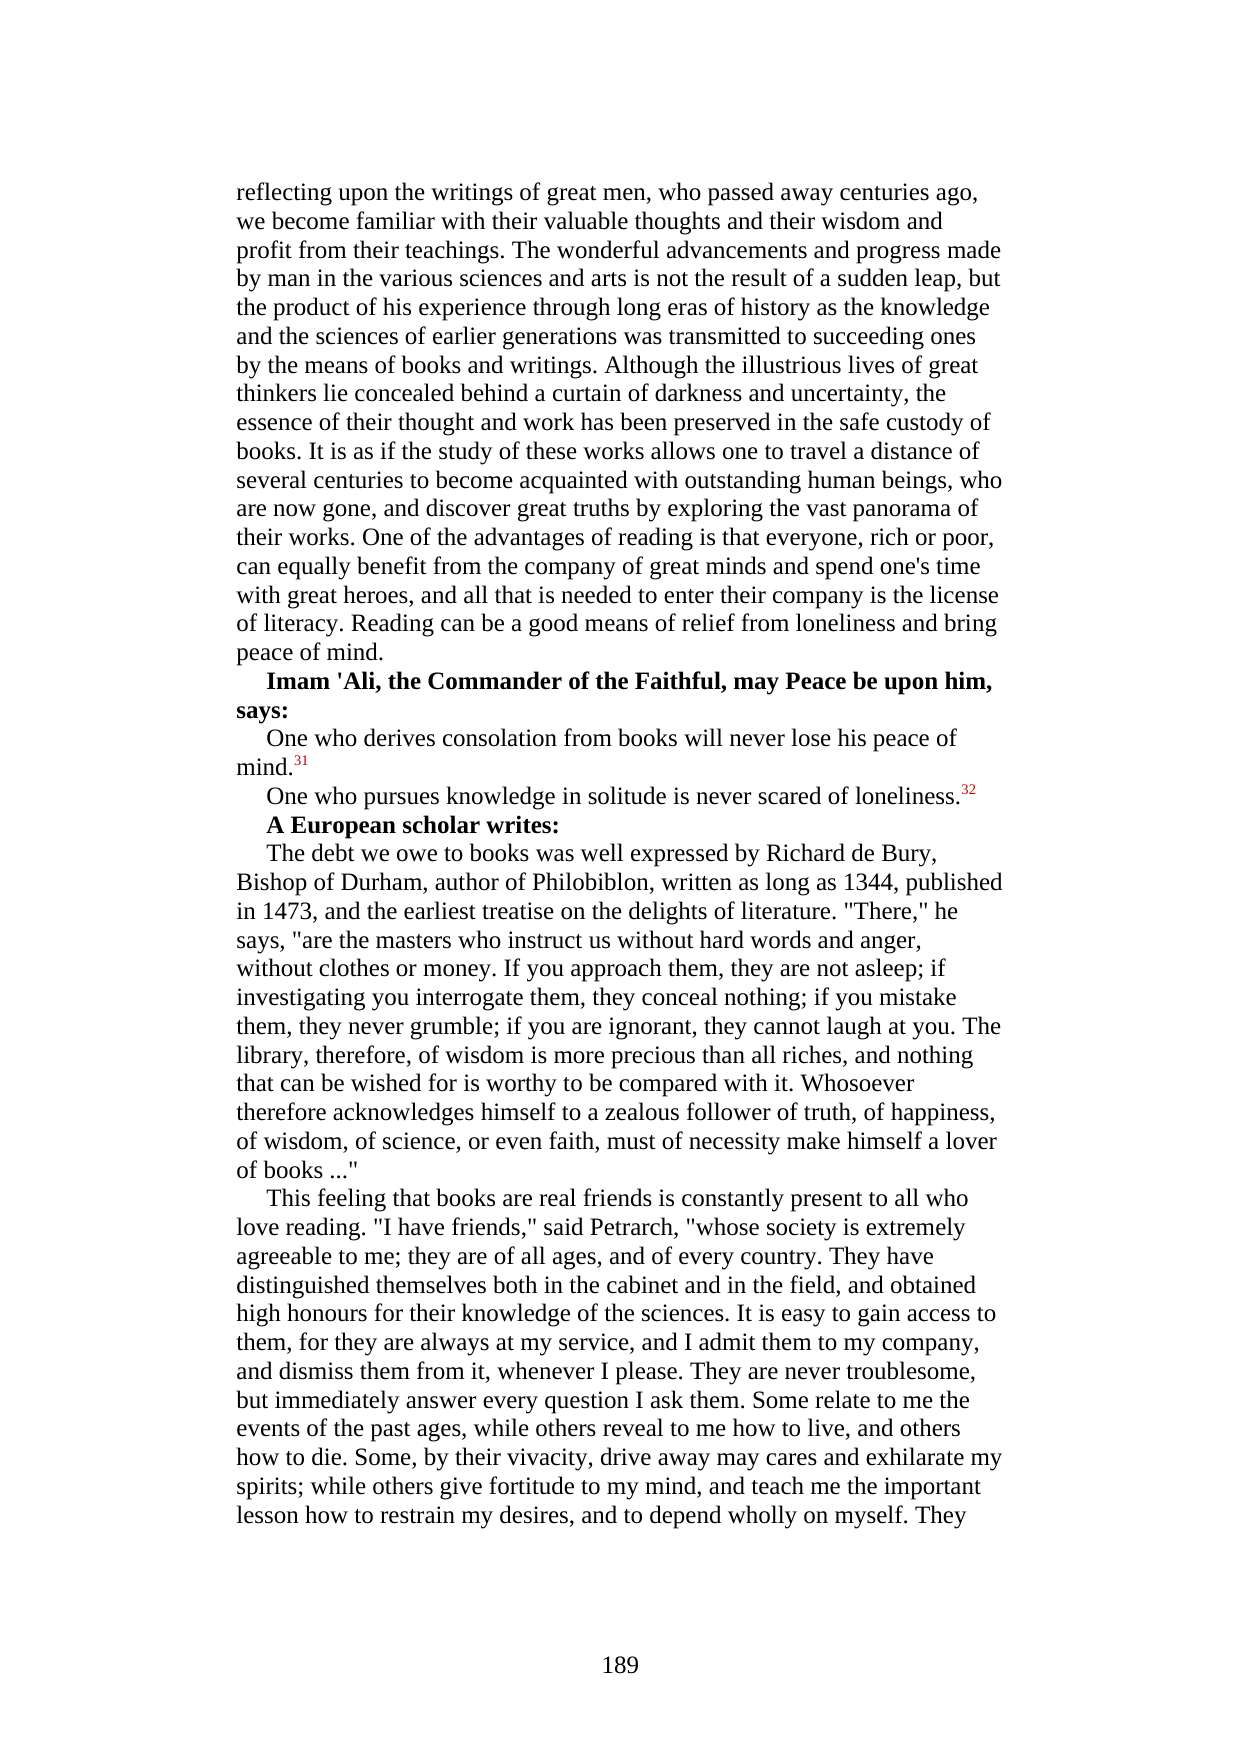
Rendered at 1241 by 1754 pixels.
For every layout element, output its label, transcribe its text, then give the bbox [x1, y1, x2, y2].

text Imam 'Ali, the Commander of the Faithful, may Peace be upon him, says: [236, 666, 1004, 723]
text One who derives consolation from books will never lose his peace of mind.31 [236, 723, 1004, 781]
text One who pursues knowledge in solitude is never scared of loneliness.32 [236, 781, 1004, 810]
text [236, 177, 1004, 666]
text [236, 1183, 1004, 1528]
text A European scholar writes: [236, 810, 1004, 838]
text The debt we owe to books was well expressed by Richard de Bury, Bishop of Durham, author of Philobiblon, written as long as 1344, published in 1473, and the earliest treatise on the delights of literature. "There," he says, "are the masters who instruct us without hard words and anger, without clothes or money. If you approach them, they are not asleep; if investigating you interrogate them, they conceal nothing; if you mistake them, they never grumble; if you are ignorant, they cannot laugh at you. The library, therefore, of wisdom is more precious than all riches, and nothing that can be wished for is worthy to be compared with it. Whosoever therefore acknowledges himself to a zealous follower of truth, of happiness, of wisdom, of science, or even faith, must of necessity make himself a lover of books ..." [236, 838, 1004, 1183]
